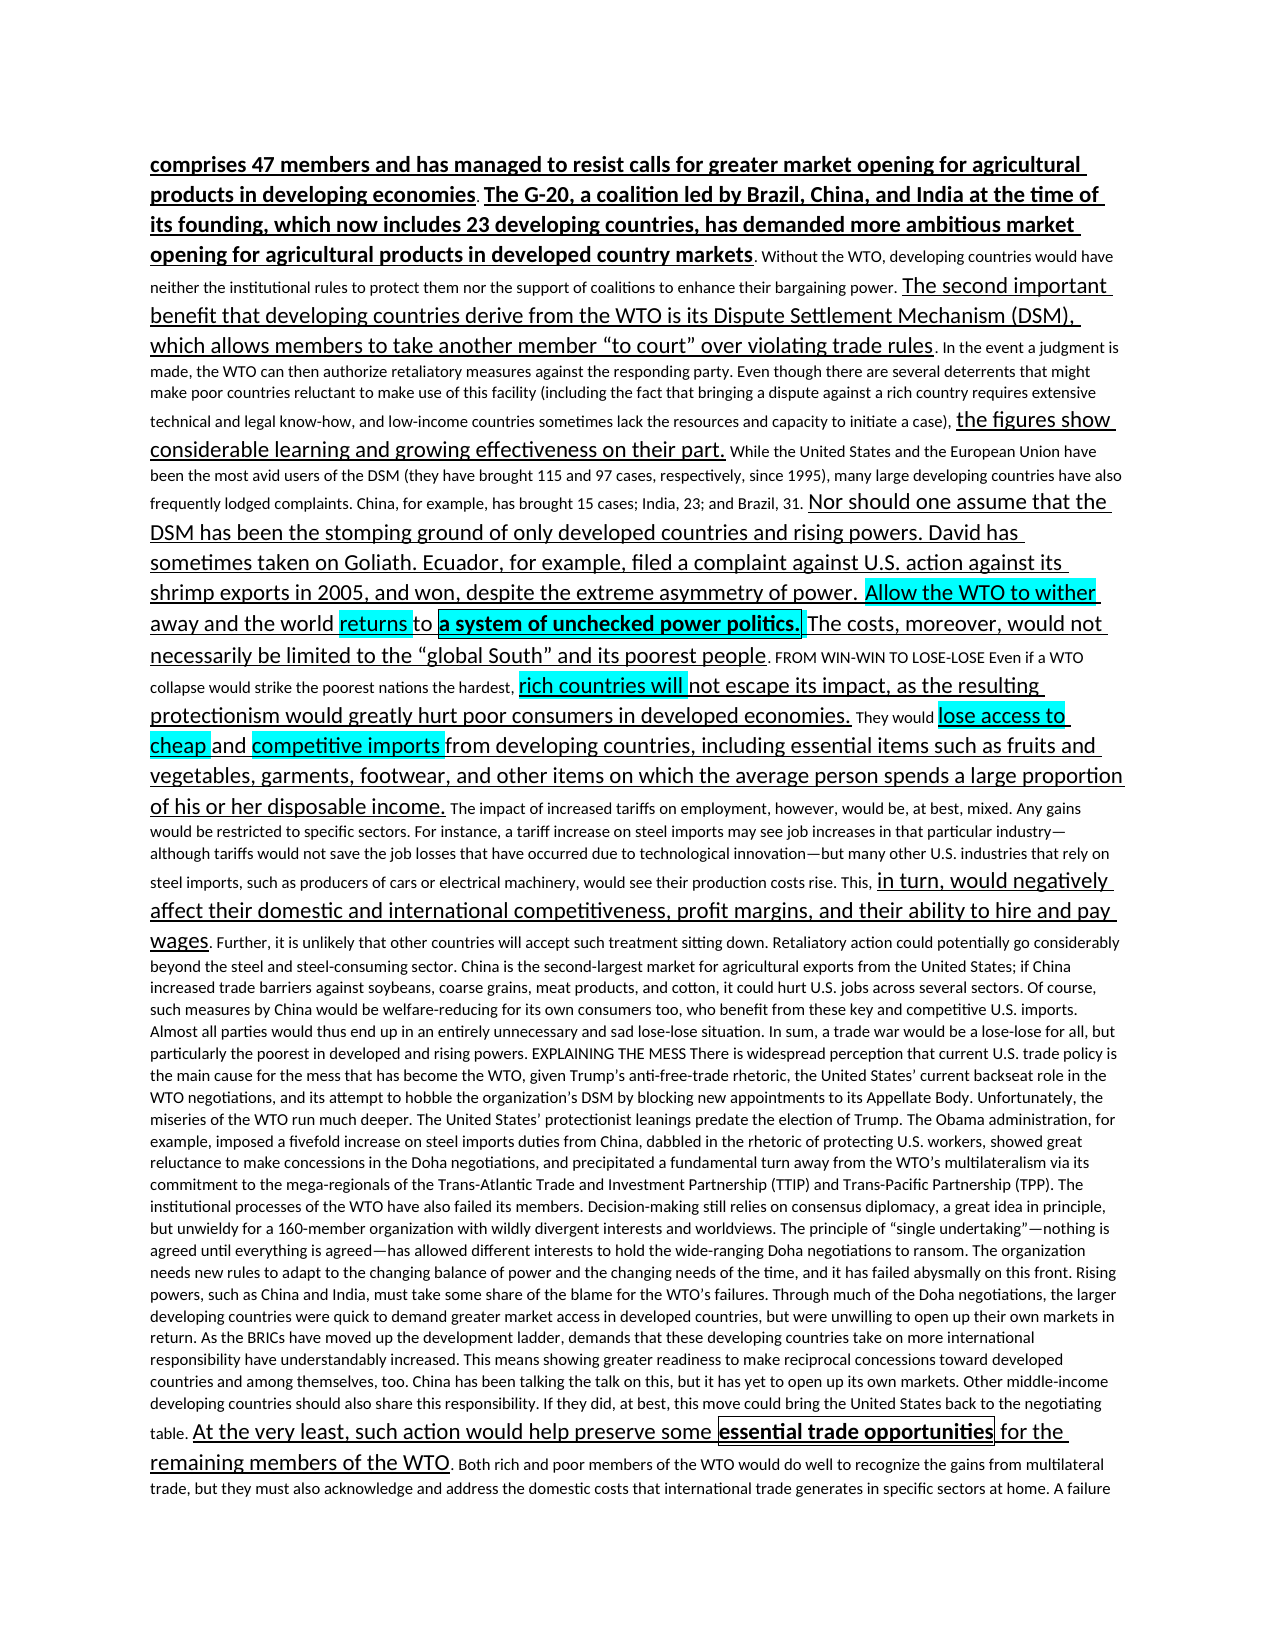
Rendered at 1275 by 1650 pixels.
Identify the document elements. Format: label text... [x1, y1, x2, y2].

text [150, 150, 1125, 786]
